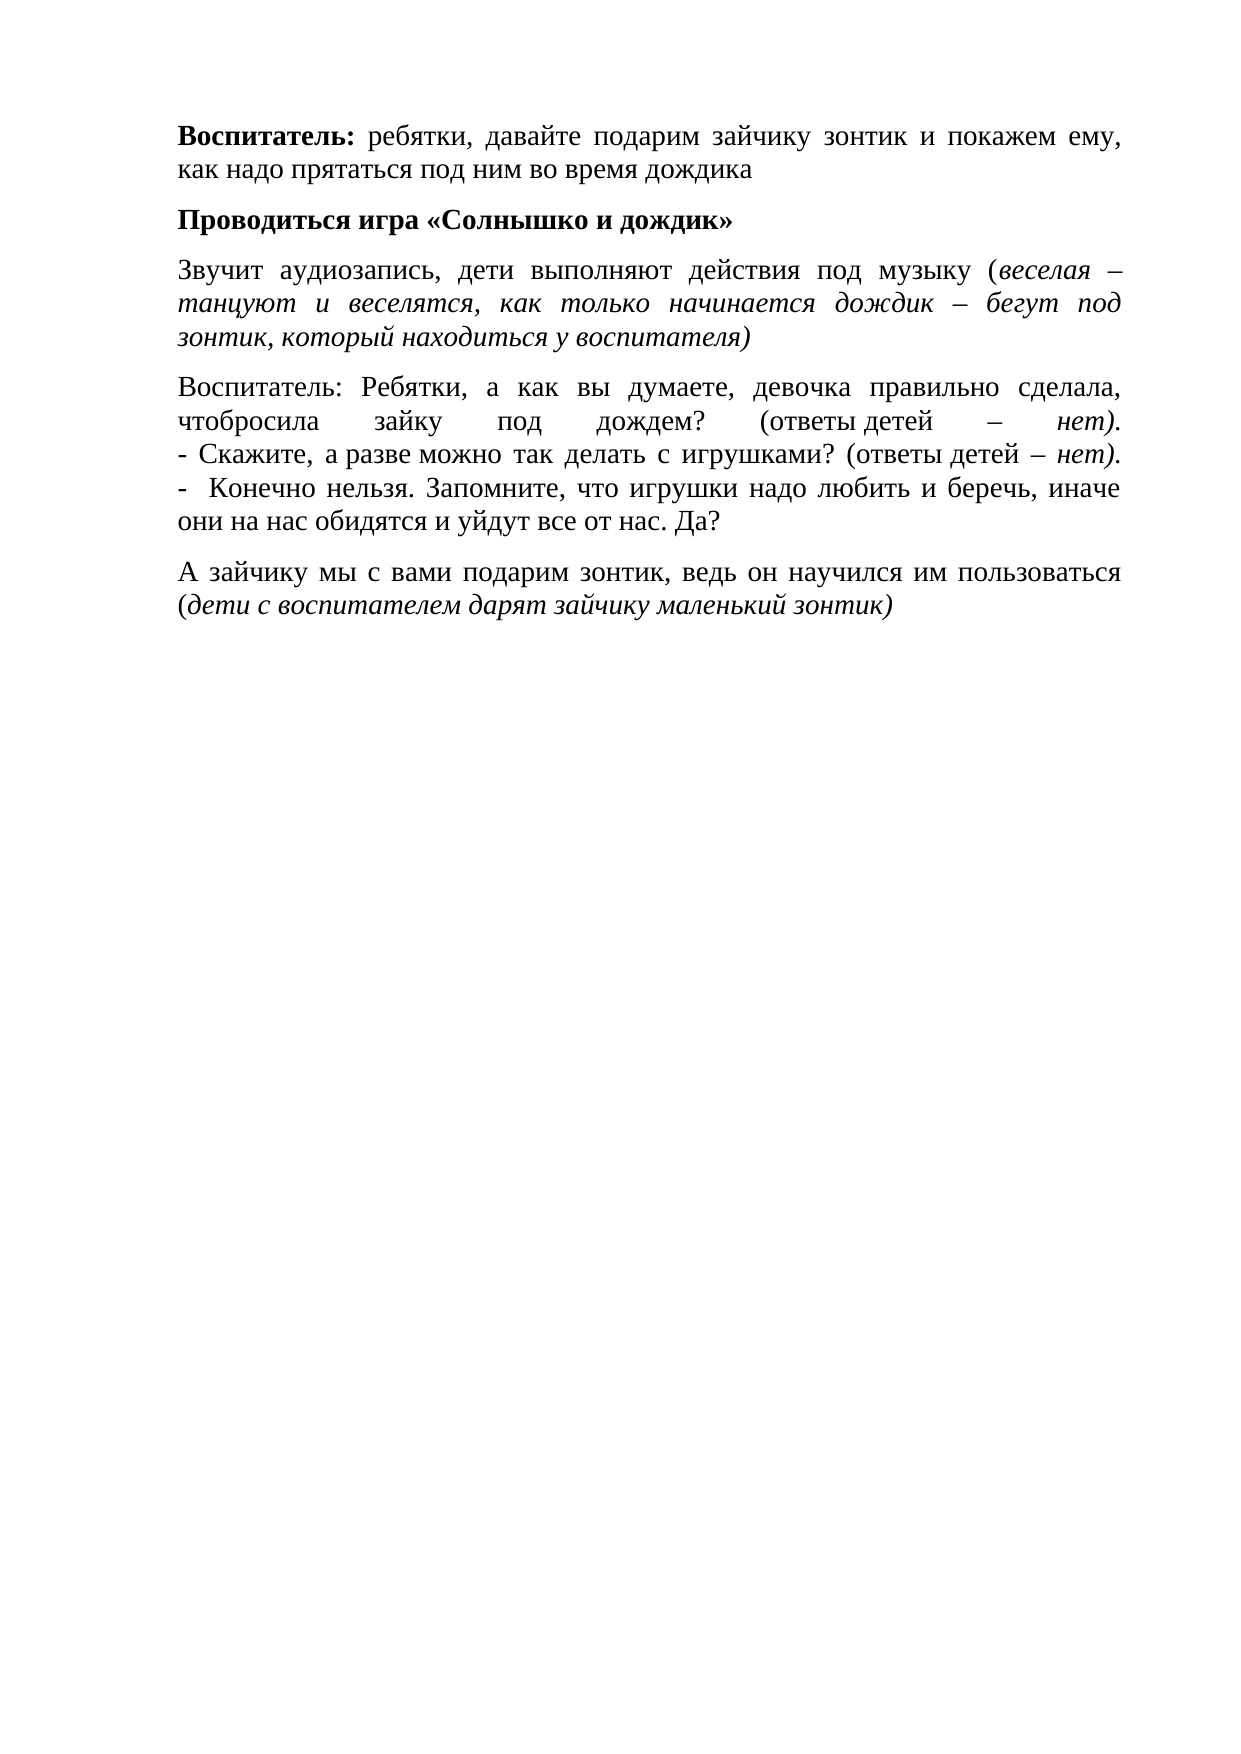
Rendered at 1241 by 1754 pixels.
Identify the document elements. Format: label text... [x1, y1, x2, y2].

text Воспитатель: Ребятки, а как вы думаете, девочка правильно сделала, чтобросила зайку под дождем? (ответы детей – нет). - Скажите, а разве можно так делать с игрушками? (ответы детей – нет). - Конечно нельзя. Запомните, что игрушки надо любить и беречь, иначе они на нас обидятся и уйдут все от нас. Да? [177, 369, 1122, 537]
text Звучит аудиозапись, дети выполняют действия под музыку (веселая – танцуют и веселятся, как только начинается дождик – бегут под зонтик, который находиться у воспитателя) [177, 252, 1122, 353]
text Проводиться игра «Солнышко и дождик» [177, 202, 1122, 235]
text Воспитатель: ребятки, давайте подарим зайчику зонтик и покажем ему, как надо прятаться под ним во время дождика [177, 118, 1122, 185]
text А зайчику мы с вами подарим зонтик, ведь он научился им пользоваться (дети с воспитателем дарят зайчику маленький зонтик) [177, 554, 1122, 621]
